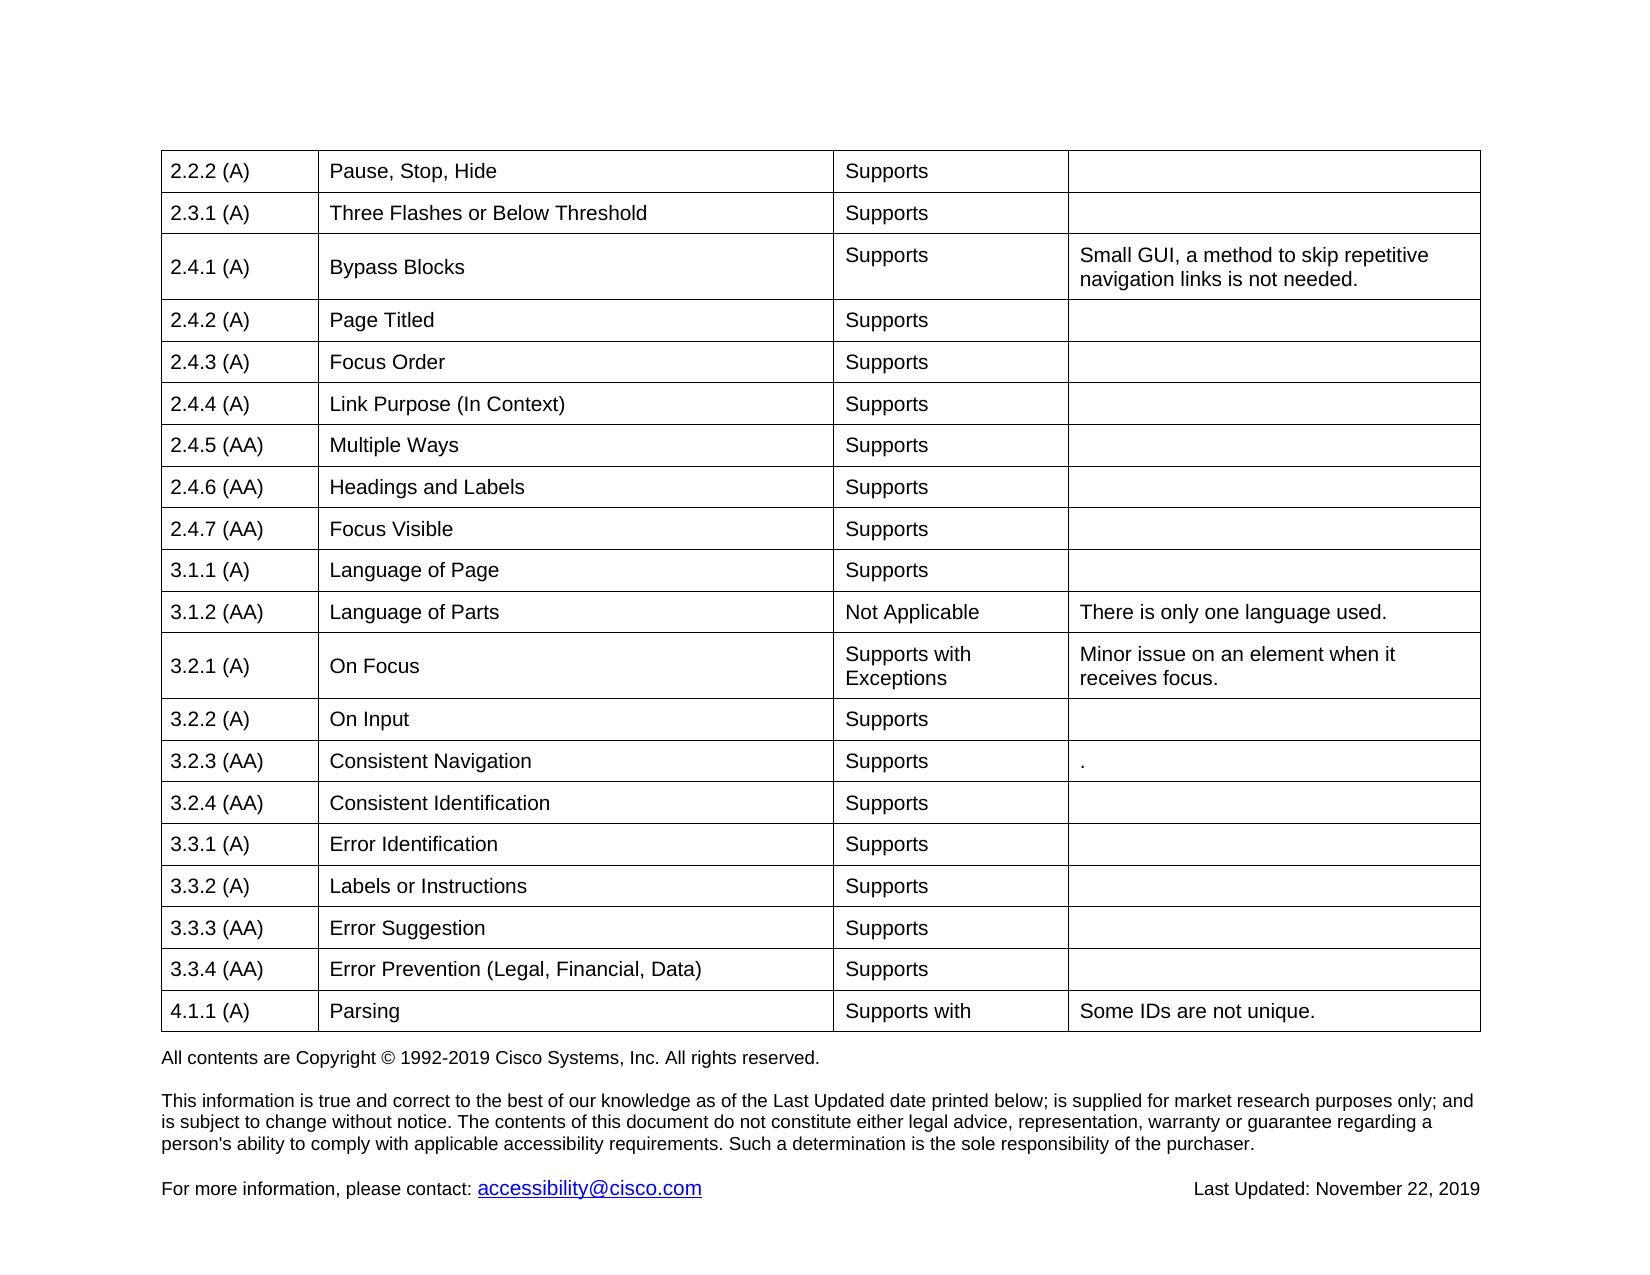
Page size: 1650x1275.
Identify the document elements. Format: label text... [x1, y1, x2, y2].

table_cell 2.4.7 (AA) [162, 508, 318, 549]
table_cell Three Flashes or Below Threshold [319, 193, 833, 233]
table_cell [1069, 949, 1480, 989]
table_cell Consistent Identification [319, 782, 833, 823]
table_cell 2.4.3 (A) [162, 342, 318, 382]
table_cell 3.3.1 (A) [162, 824, 318, 864]
table_cell Bypass Blocks [319, 234, 833, 299]
table_cell [1069, 425, 1480, 466]
table_cell Supports [834, 234, 1068, 299]
table_cell 3.2.1 (A) [162, 633, 318, 698]
table_cell 3.3.3 (AA) [162, 907, 318, 948]
table_cell Error Prevention (Legal, Financial, Data) [319, 949, 833, 989]
table_cell Minor issue on an element when it receives focus. [1069, 633, 1480, 698]
table_cell On Focus [319, 633, 833, 698]
table_cell 2.2.2 (A) [162, 151, 318, 192]
table_cell Focus Order [319, 342, 833, 382]
table_cell Parsing [319, 991, 833, 1031]
table_cell Focus Visible [319, 508, 833, 549]
table_cell Supports [834, 550, 1068, 591]
table_cell Supports [834, 782, 1068, 823]
table_cell [1069, 300, 1480, 341]
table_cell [834, 991, 1068, 1031]
table_cell 3.1.1 (A) [162, 550, 318, 591]
table_cell [1069, 508, 1480, 549]
table_cell [1069, 193, 1480, 233]
table_cell Error Identification [319, 824, 833, 864]
table_cell [1069, 342, 1480, 382]
table_cell Not Applicable [834, 592, 1068, 632]
table_cell [1069, 866, 1480, 906]
table_cell [1069, 151, 1480, 192]
table_cell Small GUI, a method to skip repetitive navigation links is not needed. [1069, 234, 1480, 299]
table_cell There is only one language used. [1069, 592, 1480, 632]
table_cell [1069, 550, 1480, 591]
table_cell [1069, 782, 1480, 823]
table_cell Supports [834, 824, 1068, 864]
table_cell 3.3.4 (AA) [162, 949, 318, 989]
table_cell 2.4.5 (AA) [162, 425, 318, 466]
table_cell 2.4.6 (AA) [162, 467, 318, 507]
table_cell 3.2.3 (AA) [162, 741, 318, 781]
table_cell 2.4.4 (A) [162, 383, 318, 424]
table_cell Supports [834, 508, 1068, 549]
table_cell 2.3.1 (A) [162, 193, 318, 233]
table_cell Supports [834, 741, 1068, 781]
table_cell Supports [834, 467, 1068, 507]
table_cell Consistent Navigation [319, 741, 833, 781]
table_cell Error Suggestion [319, 907, 833, 948]
table_cell [1069, 467, 1480, 507]
table_cell 2.4.1 (A) [162, 234, 318, 299]
table_cell Language of Parts [319, 592, 833, 632]
table_cell Supports [834, 300, 1068, 341]
table_cell On Input [319, 699, 833, 739]
table_cell . [1069, 741, 1480, 781]
table_cell Supports [834, 151, 1068, 192]
table_cell Supports with Exceptions [834, 633, 1068, 698]
table_cell Link Purpose (In Context) [319, 383, 833, 424]
table_cell 3.3.2 (A) [162, 866, 318, 906]
table_cell [1069, 699, 1480, 739]
table_cell Labels or Instructions [319, 866, 833, 906]
table_cell [1069, 824, 1480, 864]
table_cell Language of Page [319, 550, 833, 591]
table_cell Supports [834, 907, 1068, 948]
table_cell Supports [834, 425, 1068, 466]
table_cell Pause, Stop, Hide [319, 151, 833, 192]
table_cell Supports [834, 342, 1068, 382]
table_cell Supports [834, 866, 1068, 906]
table_cell Multiple Ways [319, 425, 833, 466]
table_cell 3.1.2 (AA) [162, 592, 318, 632]
table_cell Supports [834, 193, 1068, 233]
table_cell 3.2.4 (AA) [162, 782, 318, 823]
table_cell Supports [834, 699, 1068, 739]
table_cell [1069, 991, 1480, 1031]
table_cell Page Titled [319, 300, 833, 341]
table_cell [1069, 383, 1480, 424]
table_cell Supports [834, 383, 1068, 424]
table_cell 3.2.2 (A) [162, 699, 318, 739]
table_cell [1069, 907, 1480, 948]
table_cell 4.1.1 (A) [162, 991, 318, 1031]
table_cell Headings and Labels [319, 467, 833, 507]
table_cell Supports [834, 949, 1068, 989]
table_cell 2.4.2 (A) [162, 300, 318, 341]
